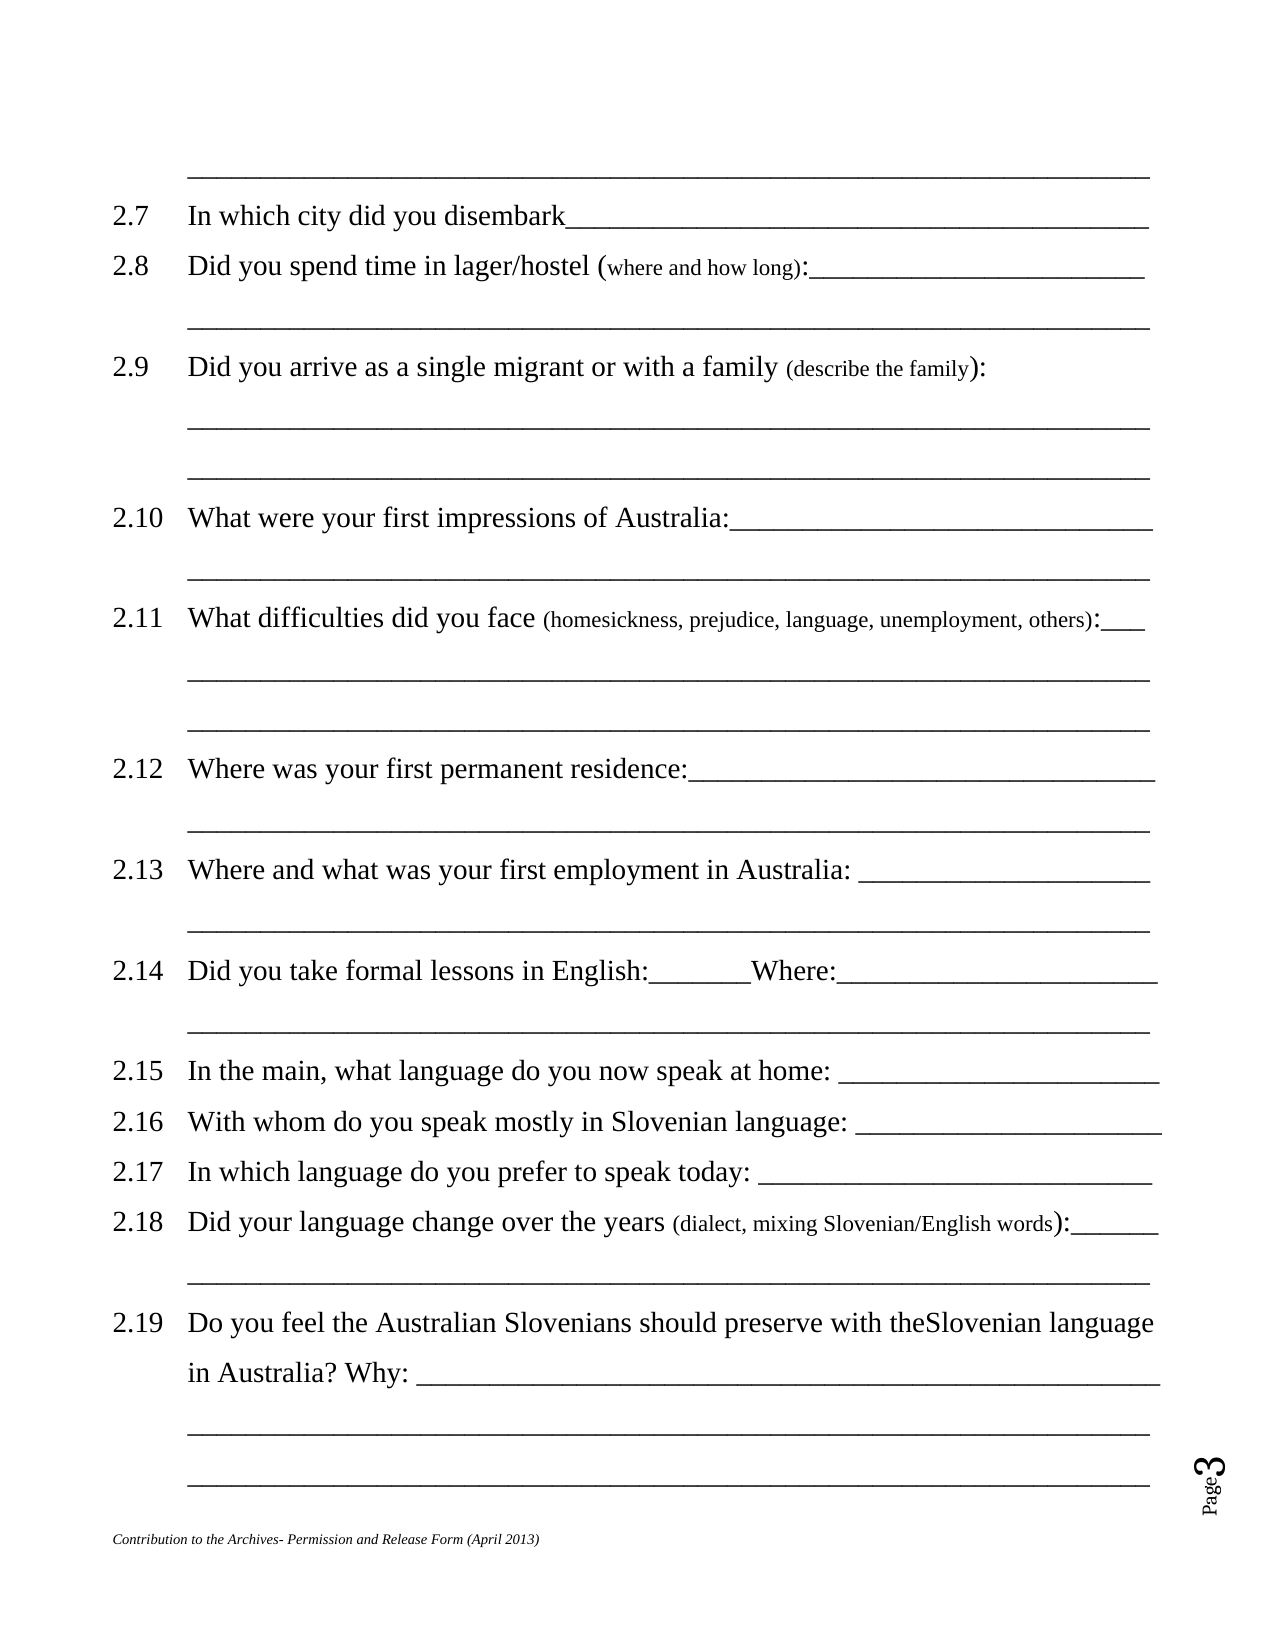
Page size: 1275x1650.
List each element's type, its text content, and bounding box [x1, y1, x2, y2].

text __________________________________________________________________ [112, 701, 1163, 735]
text __________________________________________________________________ [112, 299, 1163, 332]
text 2.13 Where and what was your first employment in Australia: ____________________ [112, 852, 1163, 886]
text 2.14 Did you take formal lessons in English:_______Where:______________________ [112, 953, 1163, 986]
text 2.8 Did you spend time in lager/hostel (where and how long):_______________________ [112, 248, 1163, 282]
text __________________________________________________________________ [112, 651, 1163, 684]
text __________________________________________________________________ [112, 1254, 1163, 1288]
text __________________________________________________________________ [112, 902, 1163, 936]
text 2.9 Did you arrive as a single migrant or with a family (describe the family): __________________________________________________________________ [112, 349, 1163, 433]
text 2.18 Did your language change over the years (dialect, mixing Slovenian/English words):______ [112, 1204, 1163, 1238]
text 2.17 In which language do you prefer to speak today: ___________________________ [112, 1154, 1163, 1187]
text __________________________________________________________________ [112, 550, 1163, 584]
text __________________________________________________________________ [112, 449, 1163, 483]
text 2.19 Do you feel the Australian Slovenians should preserve with theSlovenian language in Australia? Why: ___________________________________________________ [112, 1305, 1163, 1389]
text __________________________________________________________________ [112, 1003, 1163, 1037]
text __________________________________________________________________ [112, 148, 1163, 181]
text 2.12 Where was your first permanent residence:________________________________ [112, 751, 1163, 785]
text 2.16 With whom do you speak mostly in Slovenian language: _____________________ [112, 1104, 1163, 1137]
text 2.15 In the main, what language do you now speak at home: ______________________ [112, 1053, 1163, 1087]
text __________________________________________________________________ [112, 1406, 1163, 1439]
text 2.7 In which city did you disembark________________________________________ [112, 198, 1163, 232]
text 2.10 What were your first impressions of Australia:_____________________________ [112, 500, 1163, 533]
text __________________________________________________________________ [112, 802, 1163, 835]
text __________________________________________________________________ [112, 1456, 1163, 1489]
text 2.11 What difficulties did you face (homesickness, prejudice, language, unemployment, others):___ [112, 601, 1163, 634]
